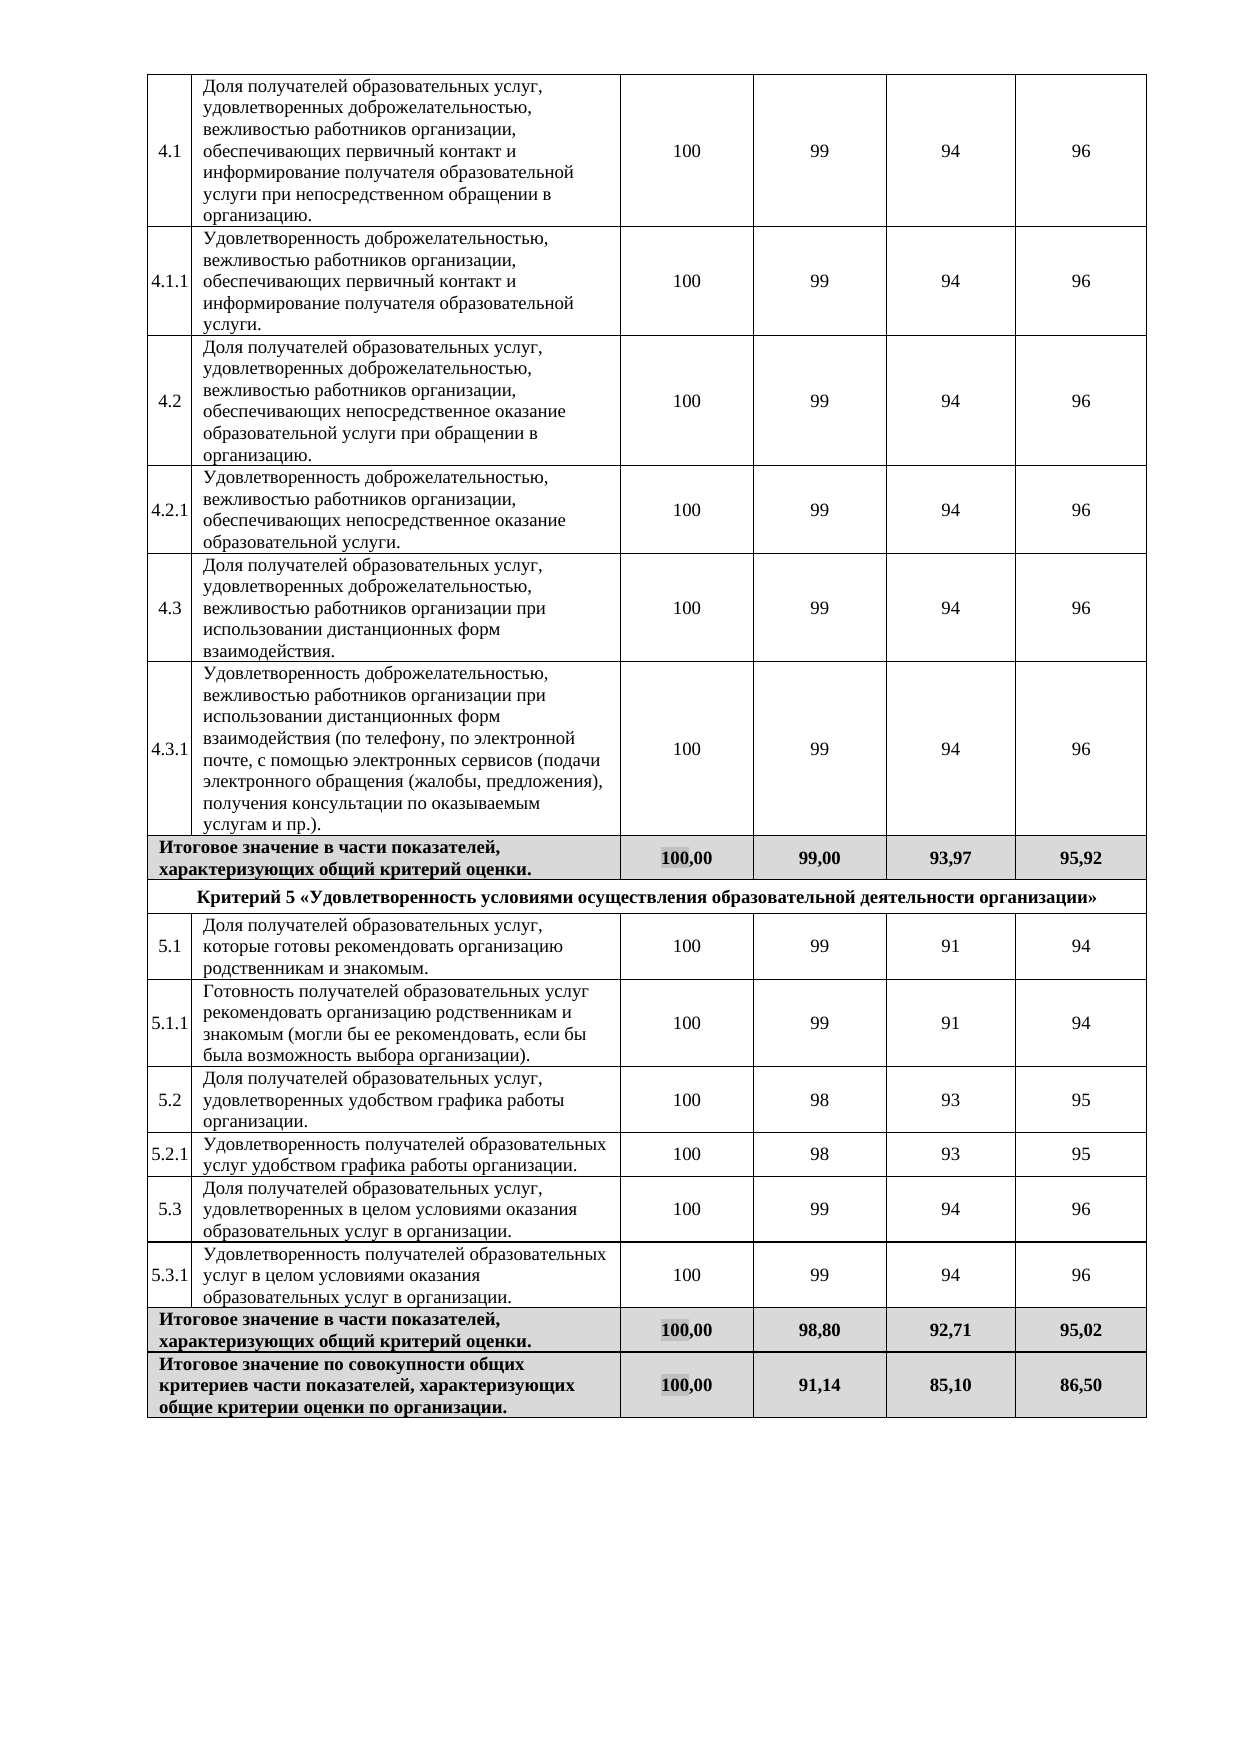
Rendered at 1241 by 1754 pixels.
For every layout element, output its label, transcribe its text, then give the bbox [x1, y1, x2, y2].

table_cell 5.2 [148, 1067, 191, 1132]
table_cell 96 [1016, 1177, 1146, 1241]
table_cell 94 [1016, 980, 1146, 1066]
table_cell 100 [621, 980, 753, 1066]
table_cell 95 [1016, 1067, 1146, 1132]
table_cell 99 [754, 75, 886, 226]
table_cell 94 [887, 662, 1015, 835]
table_cell Удовлетворенность получателей образовательных услуг удобством графика работы организации. [192, 1133, 620, 1176]
table_cell 100 [621, 227, 753, 335]
table_cell Доля получателей образовательных услуг, которые готовы рекомендовать организацию родственникам и знакомым. [192, 914, 620, 978]
table_cell Доля получателей образовательных услуг, удовлетворенных доброжелательностью, вежливостью работников организации, обеспечивающих непосредственное оказание образовательной услуги при обращении в организацию. [192, 336, 620, 465]
table_cell 96 [1016, 1243, 1146, 1307]
table_cell 95,92 [1016, 836, 1146, 879]
table_cell 93,97 [887, 836, 1015, 879]
table_cell 99 [754, 662, 886, 835]
table_cell 100 [621, 1133, 753, 1176]
table_cell 96 [1016, 75, 1146, 226]
table_cell 94 [887, 554, 1015, 661]
table_cell Доля получателей образовательных услуг, удовлетворенных удобством графика работы организации. [192, 1067, 620, 1132]
table_cell 100,00 [621, 1308, 753, 1351]
table_cell 91,14 [754, 1353, 886, 1417]
table_cell 99 [754, 227, 886, 335]
table_cell 96 [1016, 466, 1146, 552]
table_cell Критерий 5 «Удовлетворенность условиями осуществления образовательной деятельности организации» [148, 880, 1146, 913]
table_cell 4.1 [148, 75, 191, 226]
table_cell 5.3.1 [148, 1243, 191, 1307]
table_cell Готовность получателей образовательных услуг рекомендовать организацию родственникам и знакомым (могли бы ее рекомендовать, если бы была возможность выбора организации). [192, 980, 620, 1066]
table_cell 85,10 [887, 1353, 1015, 1417]
table_cell 96 [1016, 336, 1146, 465]
table_cell 4.1.1 [148, 227, 191, 335]
table_cell 91 [887, 914, 1015, 978]
table_cell 94 [887, 1243, 1015, 1307]
table_cell 91 [887, 980, 1015, 1066]
table_cell 100,00 [621, 1353, 753, 1417]
table_cell Итоговое значение по совокупности общих критериев части показателей, характеризующих общие критерии оценки по организации. [148, 1353, 620, 1417]
table_cell 99 [754, 336, 886, 465]
table_cell 100 [621, 336, 753, 465]
table_cell 100 [621, 1067, 753, 1132]
table_cell 86,50 [1016, 1353, 1146, 1417]
table_cell 94 [887, 75, 1015, 226]
table_cell 94 [887, 466, 1015, 552]
table_cell 96 [1016, 662, 1146, 835]
table_cell 4.3 [148, 554, 191, 661]
table_cell 95,02 [1016, 1308, 1146, 1351]
table_cell 100 [621, 75, 753, 226]
table_cell 92,71 [887, 1308, 1015, 1351]
table_cell 4.2.1 [148, 466, 191, 552]
table_cell 5.3 [148, 1177, 191, 1241]
table_cell 94 [887, 227, 1015, 335]
table_cell 100 [621, 662, 753, 835]
table_cell 96 [1016, 227, 1146, 335]
table_cell 99 [754, 1177, 886, 1241]
table_cell 93 [887, 1067, 1015, 1132]
table_cell 5.2.1 [148, 1133, 191, 1176]
table_cell 5.1.1 [148, 980, 191, 1066]
table_cell 99 [754, 914, 886, 978]
table_cell 100 [621, 914, 753, 978]
table_cell 99 [754, 980, 886, 1066]
table_cell 99,00 [754, 836, 886, 879]
table_cell 100 [621, 1177, 753, 1241]
table_cell 100 [621, 554, 753, 661]
table_cell 94 [1016, 914, 1146, 978]
table_cell Итоговое значение в части показателей, характеризующих общий критерий оценки. [148, 1308, 620, 1351]
table_cell Удовлетворенность доброжелательностью, вежливостью работников организации при использовании дистанционных форм взаимодействия (по телефону, по электронной почте, с помощью электронных сервисов (подачи электронного обращения (жалобы, предложения), получения консультации по оказываемым услугам и пр.). [192, 662, 620, 835]
table_cell Итоговое значение в части показателей, характеризующих общий критерий оценки. [148, 836, 620, 879]
table_cell 100 [621, 466, 753, 552]
table_cell 93 [887, 1133, 1015, 1176]
table_cell 94 [887, 1177, 1015, 1241]
table_cell 99 [754, 554, 886, 661]
table_cell 4.3.1 [148, 662, 191, 835]
table_cell Доля получателей образовательных услуг, удовлетворенных доброжелательностью, вежливостью работников организации, обеспечивающих первичный контакт и информирование получателя образовательной услуги при непосредственном обращении в организацию. [192, 75, 620, 226]
table_cell 100 [621, 1243, 753, 1307]
table_cell 98 [754, 1133, 886, 1176]
table_cell 96 [1016, 554, 1146, 661]
table_cell Доля получателей образовательных услуг, удовлетворенных доброжелательностью, вежливостью работников организации при использовании дистанционных форм взаимодействия. [192, 554, 620, 661]
table_cell 98 [754, 1067, 886, 1132]
table_cell 4.2 [148, 336, 191, 465]
table_cell 94 [887, 336, 1015, 465]
table_cell Удовлетворенность доброжелательностью, вежливостью работников организации, обеспечивающих непосредственное оказание образовательной услуги. [192, 466, 620, 552]
table_cell 99 [754, 466, 886, 552]
table_cell 100,00 [621, 836, 753, 879]
table_cell Удовлетворенность доброжелательностью, вежливостью работников организации, обеспечивающих первичный контакт и информирование получателя образовательной услуги. [192, 227, 620, 335]
table_cell 98,80 [754, 1308, 886, 1351]
table_cell 5.1 [148, 914, 191, 978]
table_cell 99 [754, 1243, 886, 1307]
table_cell Доля получателей образовательных услуг, удовлетворенных в целом условиями оказания образовательных услуг в организации. [192, 1177, 620, 1241]
table_cell Удовлетворенность получателей образовательных услуг в целом условиями оказания образовательных услуг в организации. [192, 1243, 620, 1307]
table_cell 95 [1016, 1133, 1146, 1176]
